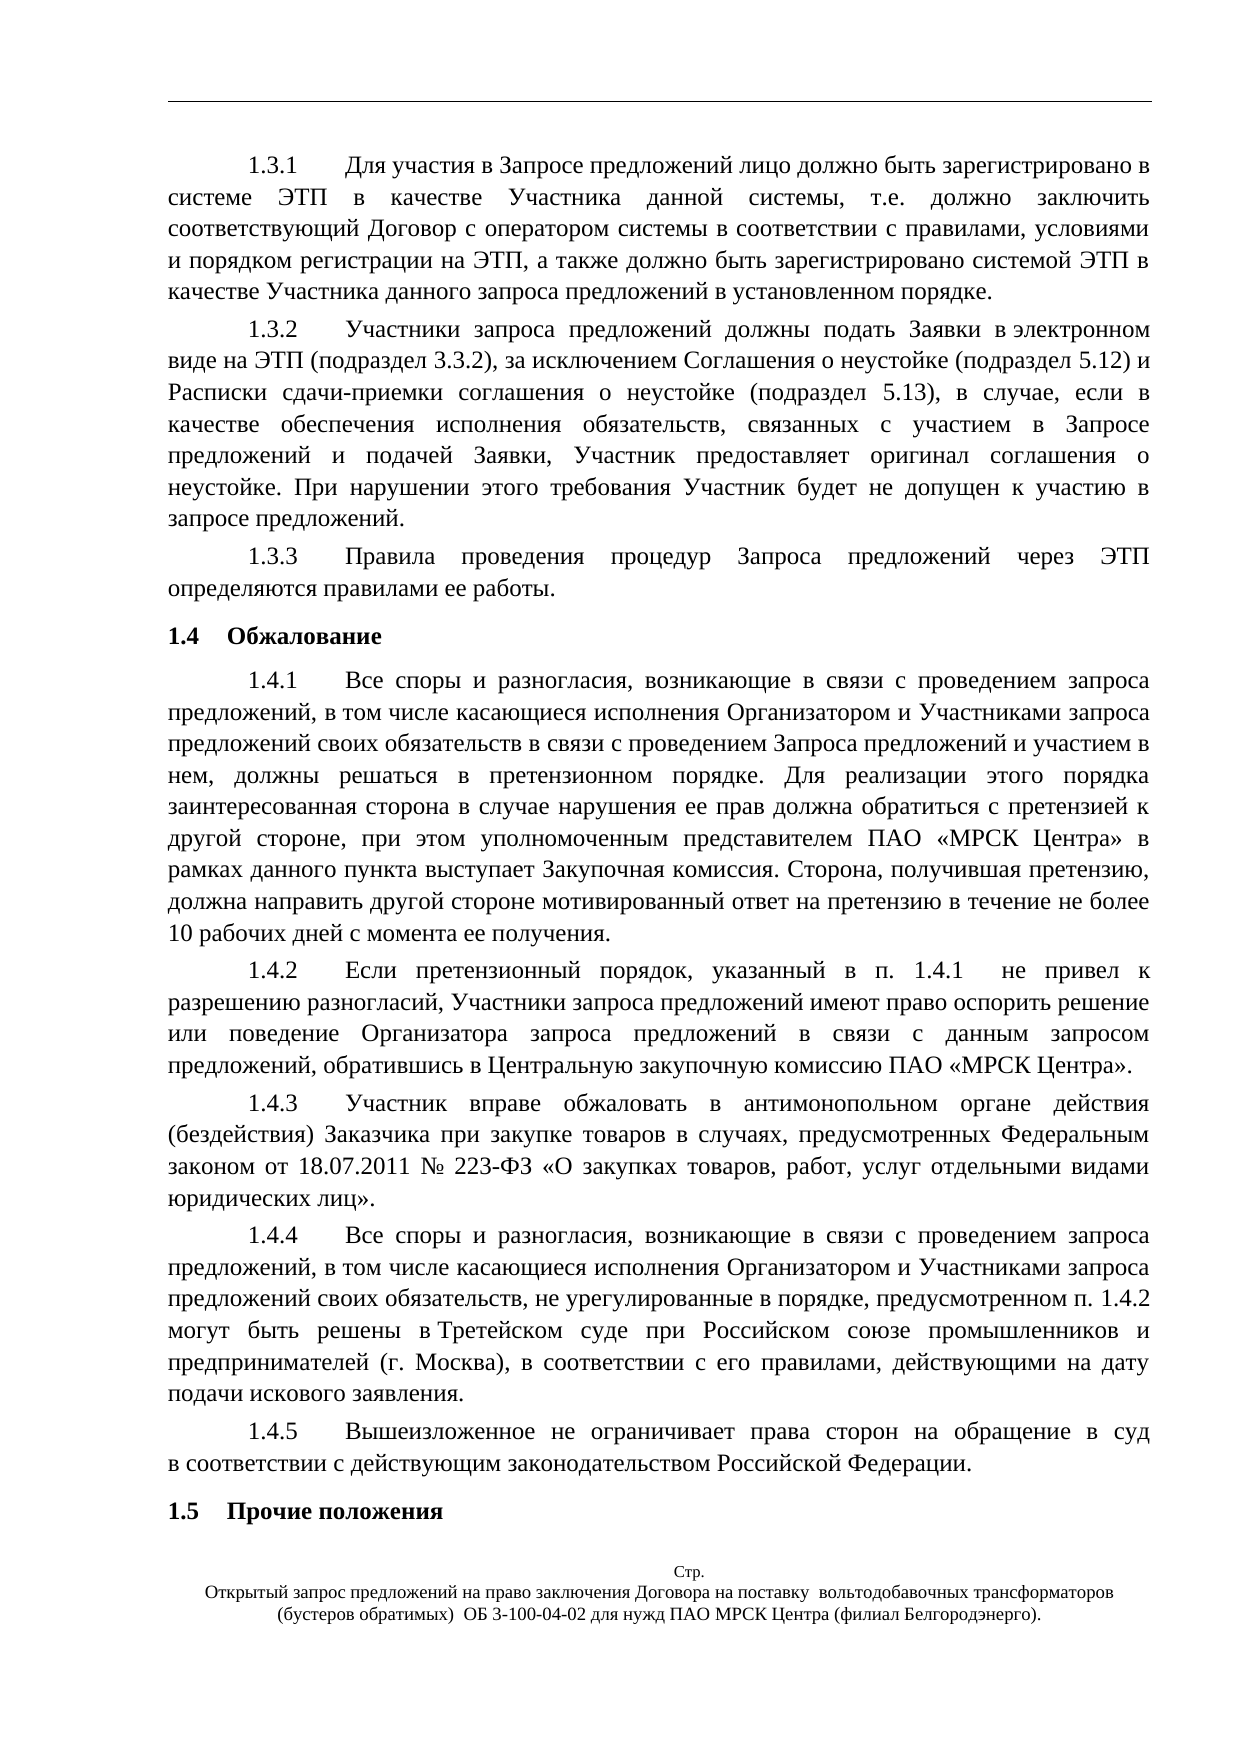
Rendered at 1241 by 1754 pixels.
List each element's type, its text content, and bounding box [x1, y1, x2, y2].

list Участник вправе обжаловать в антимонопольном органе действия (бездействия) Заказчика при закупке товаров в случаях, предусмотренных Федеральным законом от 18.07.2011 № 223-ФЗ «О закупках товаров, работ, услуг отдельными видами юридических лиц». [168, 1088, 1150, 1211]
list Вышеизложенное не ограничивает права сторон на обращение в суд в соответствии с действующим законодательством Российской Федерации. [168, 1416, 1150, 1476]
list Все споры и разногласия, возникающие в связи с проведением запроса предложений, в том числе касающиеся исполнения Организатором и Участниками запроса предложений своих обязательств в связи с проведением Запроса предложений и участием в нем, должны решаться в претензионном порядке. Для реализации этого порядка заинтересованная сторона в случае нарушения ее прав должна обратиться с претензией к другой стороне, при этом уполномоченным представителем ПАО «МРСК Центра» в рамках данного пункта выступает Закупочная комиссия. Сторона, получившая претензию, должна направить другой стороне мотивированный ответ на претензию в течение не более 10 рабочих дней с момента ее получения. [168, 665, 1150, 946]
list Правила проведения процедур Запроса предложений через ЭТП определяются правилами ее работы. [168, 541, 1150, 602]
subtitle Обжалование [168, 621, 1152, 650]
subtitle Прочие положения [168, 1496, 1152, 1524]
list Для участия в Запросе предложений лицо должно быть зарегистрировано в системе ЭТП в качестве Участника данной системы, т.е. должно заключить соответствующий Договор с оператором системы в соответствии с правилами, условиями и порядком регистрации на ЭТП, а также должно быть зарегистрировано системой ЭТП в качестве Участника данного запроса предложений в установленном порядке. [168, 150, 1150, 305]
